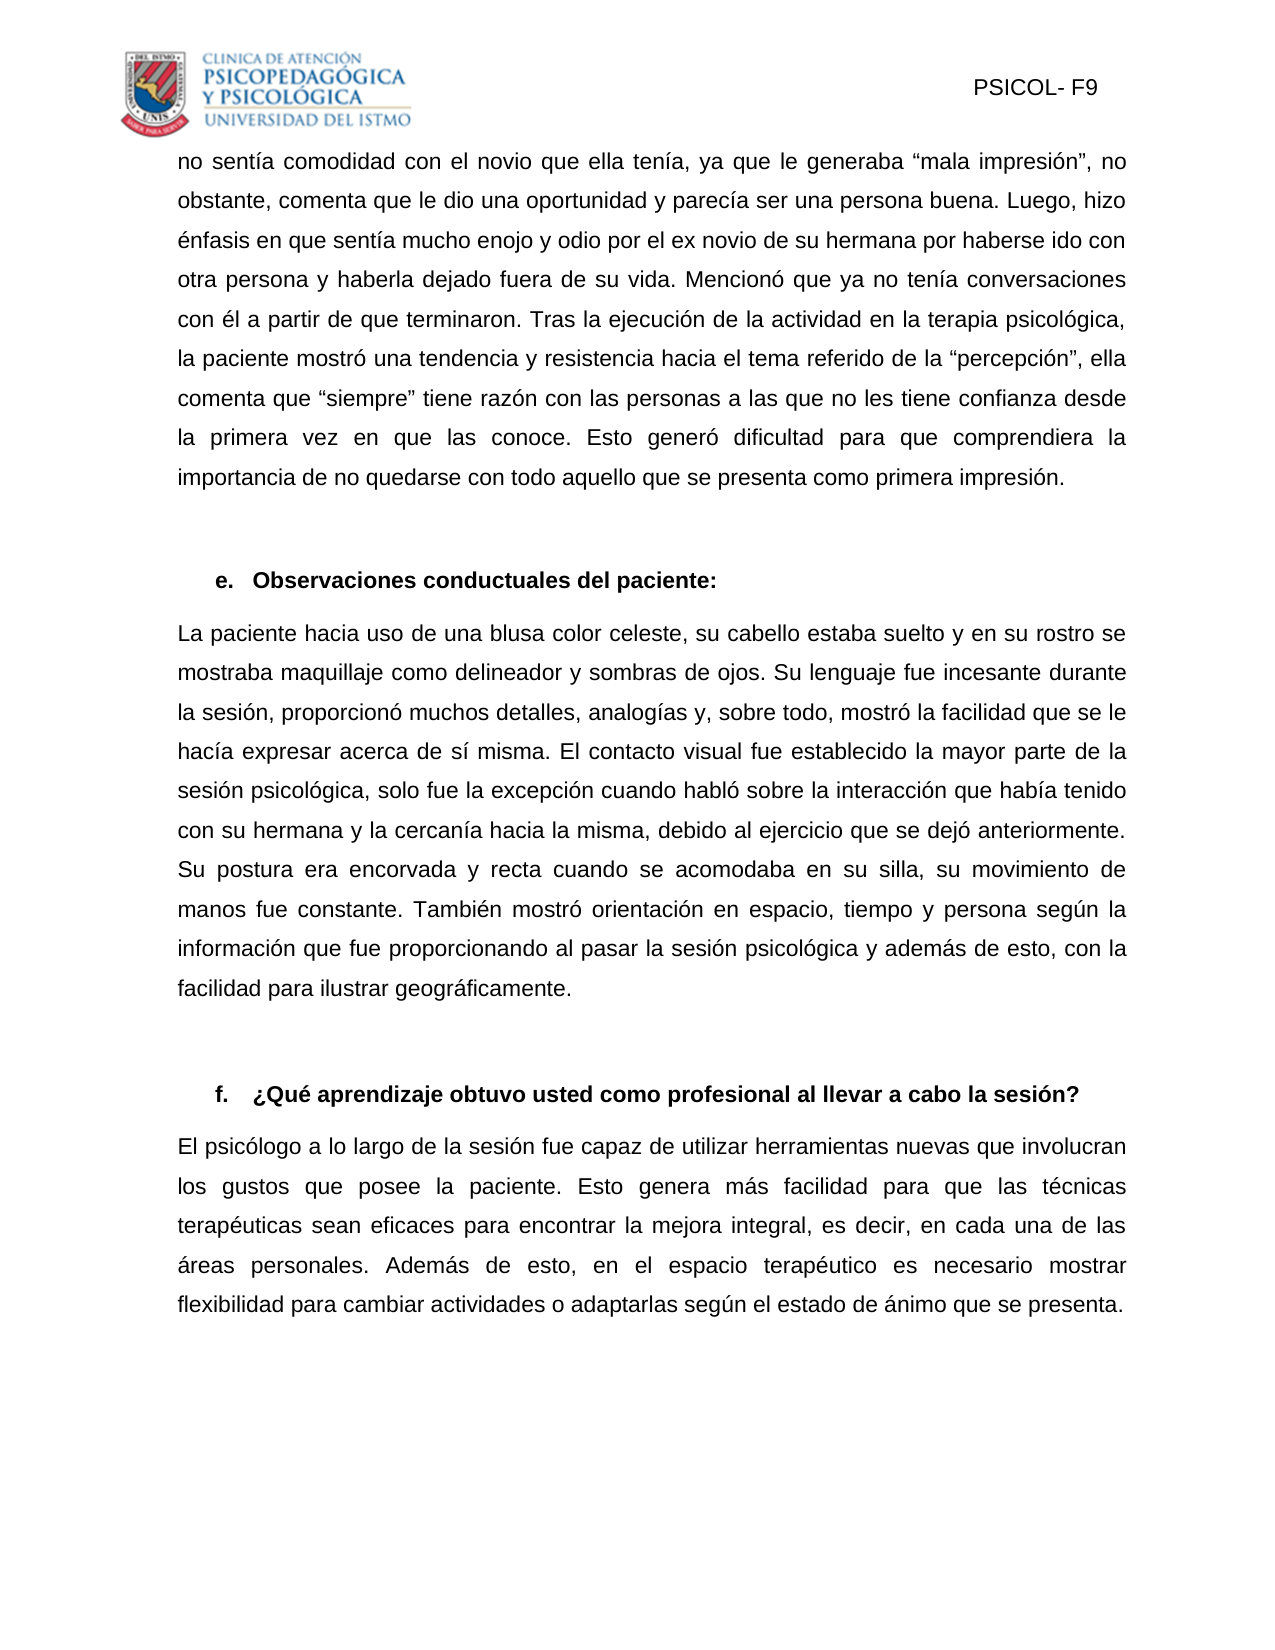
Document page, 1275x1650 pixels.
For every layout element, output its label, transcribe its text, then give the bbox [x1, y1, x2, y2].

text El psicólogo a lo largo de la sesión fue capaz de utilizar herramientas nuevas que involucran los gustos que posee la paciente. Esto genera más facilidad para que las técnicas terapéuticas sean eficaces para encontrar la mejora integral, es decir, en cada una de las áreas personales. Además de esto, en el espacio terapéutico es necesario mostrar flexibilidad para cambiar actividades o adaptarlas según el estado de ánimo que se presenta. [177, 1133, 1127, 1317]
list Observaciones conductuales del paciente: [215, 567, 1127, 594]
text La paciente hacia uso de una blusa color celeste, su cabello estaba suelto y en su rostro se mostraba maquillaje como delineador y sombras de ojos. Su lenguaje fue incesante durante la sesión, proporcionó muchos detalles, analogías y, sobre todo, mostró la facilidad que se le hacía expresar acerca de sí misma. El contacto visual fue establecido la mayor parte de la sesión psicológica, solo fue la excepción cuando habló sobre la interacción que había tenido con su hermana y la cercanía hacia la misma, debido al ejercicio que se dejó anteriormente. Su postura era encorvada y recta cuando se acomodaba en su silla, su movimiento de manos fue constante. También mostró orientación en espacio, tiempo y persona según la información que fue proporcionando al pasar la sesión psicológica y además de esto, con la facilidad para ilustrar geográficamente. [177, 619, 1127, 1001]
list ¿Qué aprendizaje obtuvo usted como profesional al llevar a cabo la sesión? [215, 1081, 1127, 1108]
picture [65, 20, 437, 148]
